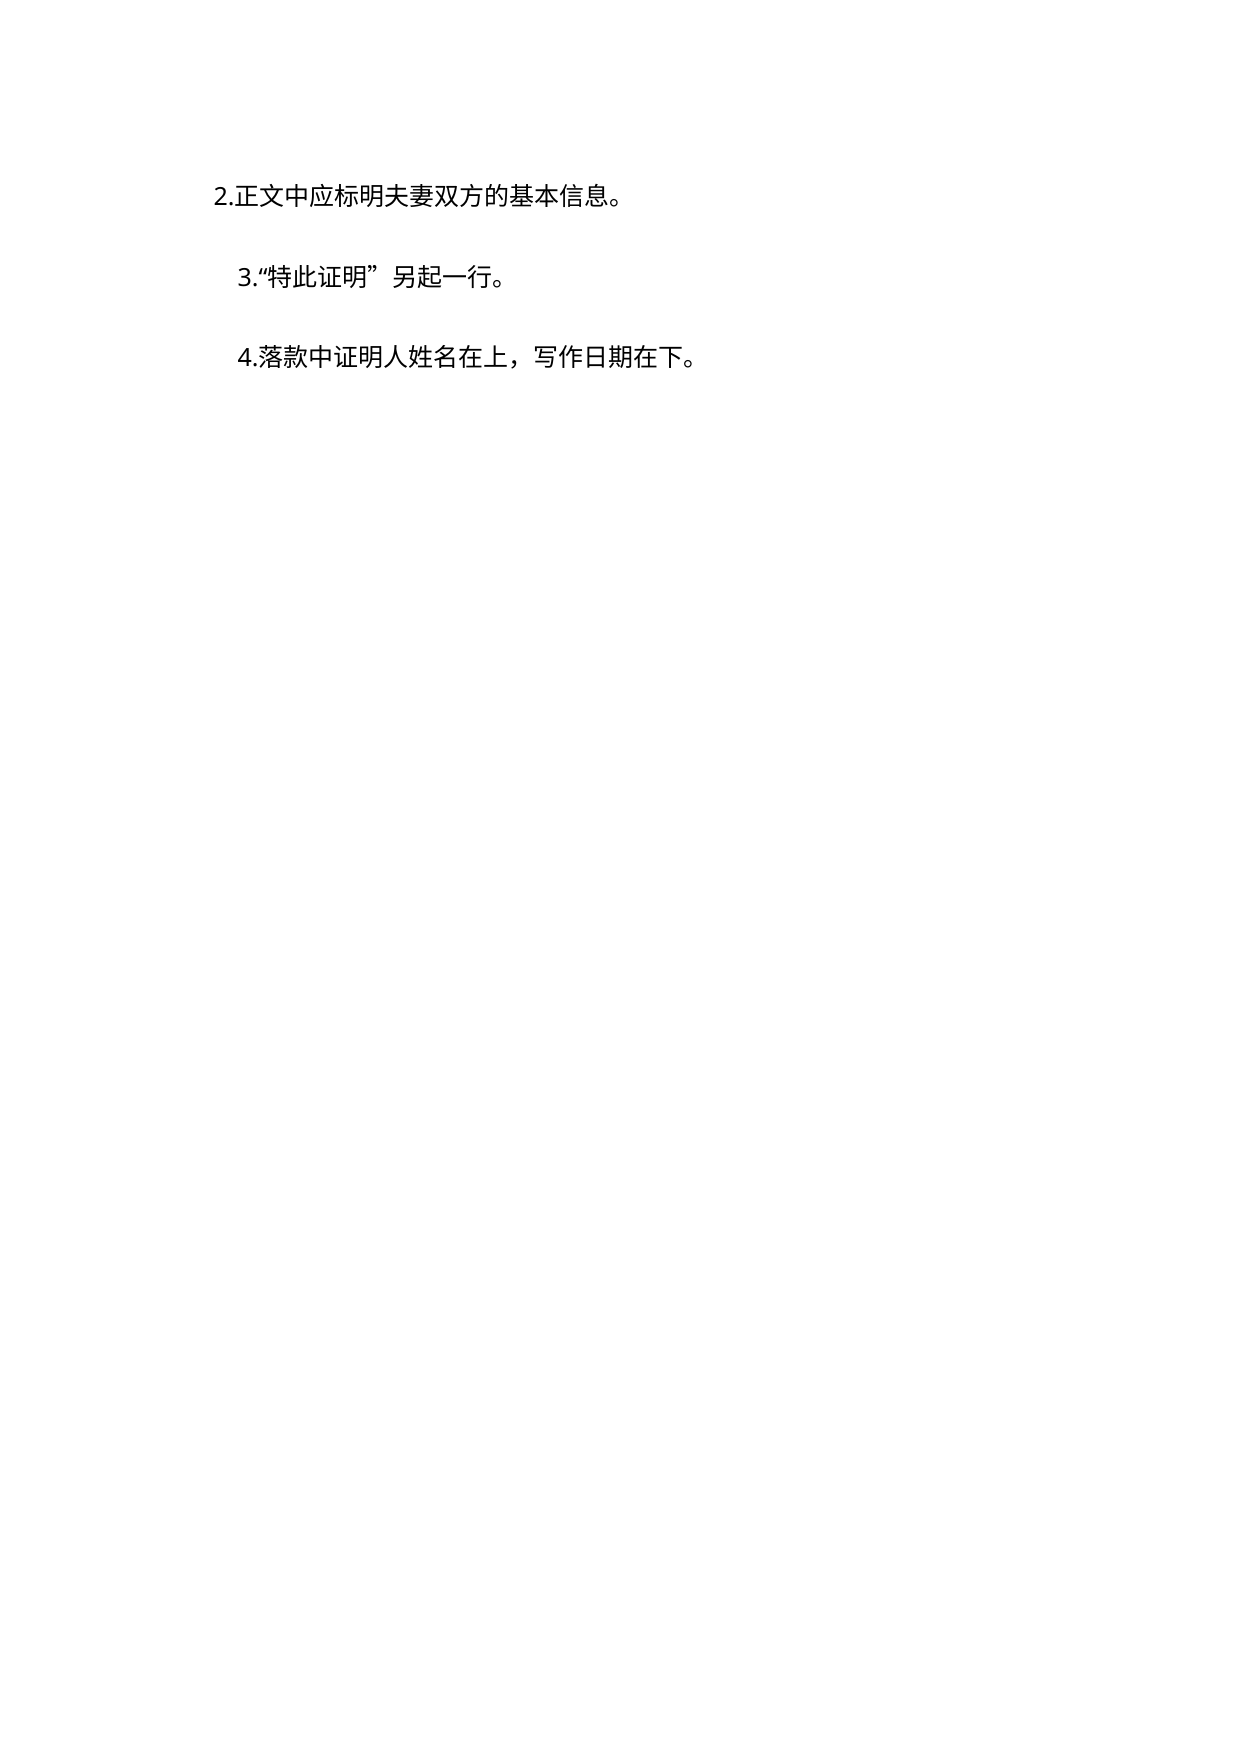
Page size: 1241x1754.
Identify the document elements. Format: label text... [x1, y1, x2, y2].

text 4.落款中证明人姓名在上，写作日期在下。 [187, 323, 1053, 388]
text 3.“特此证明”另起一行。 [187, 243, 1053, 308]
text 2.正文中应标明夫妻双方的基本信息。 [187, 162, 1053, 227]
